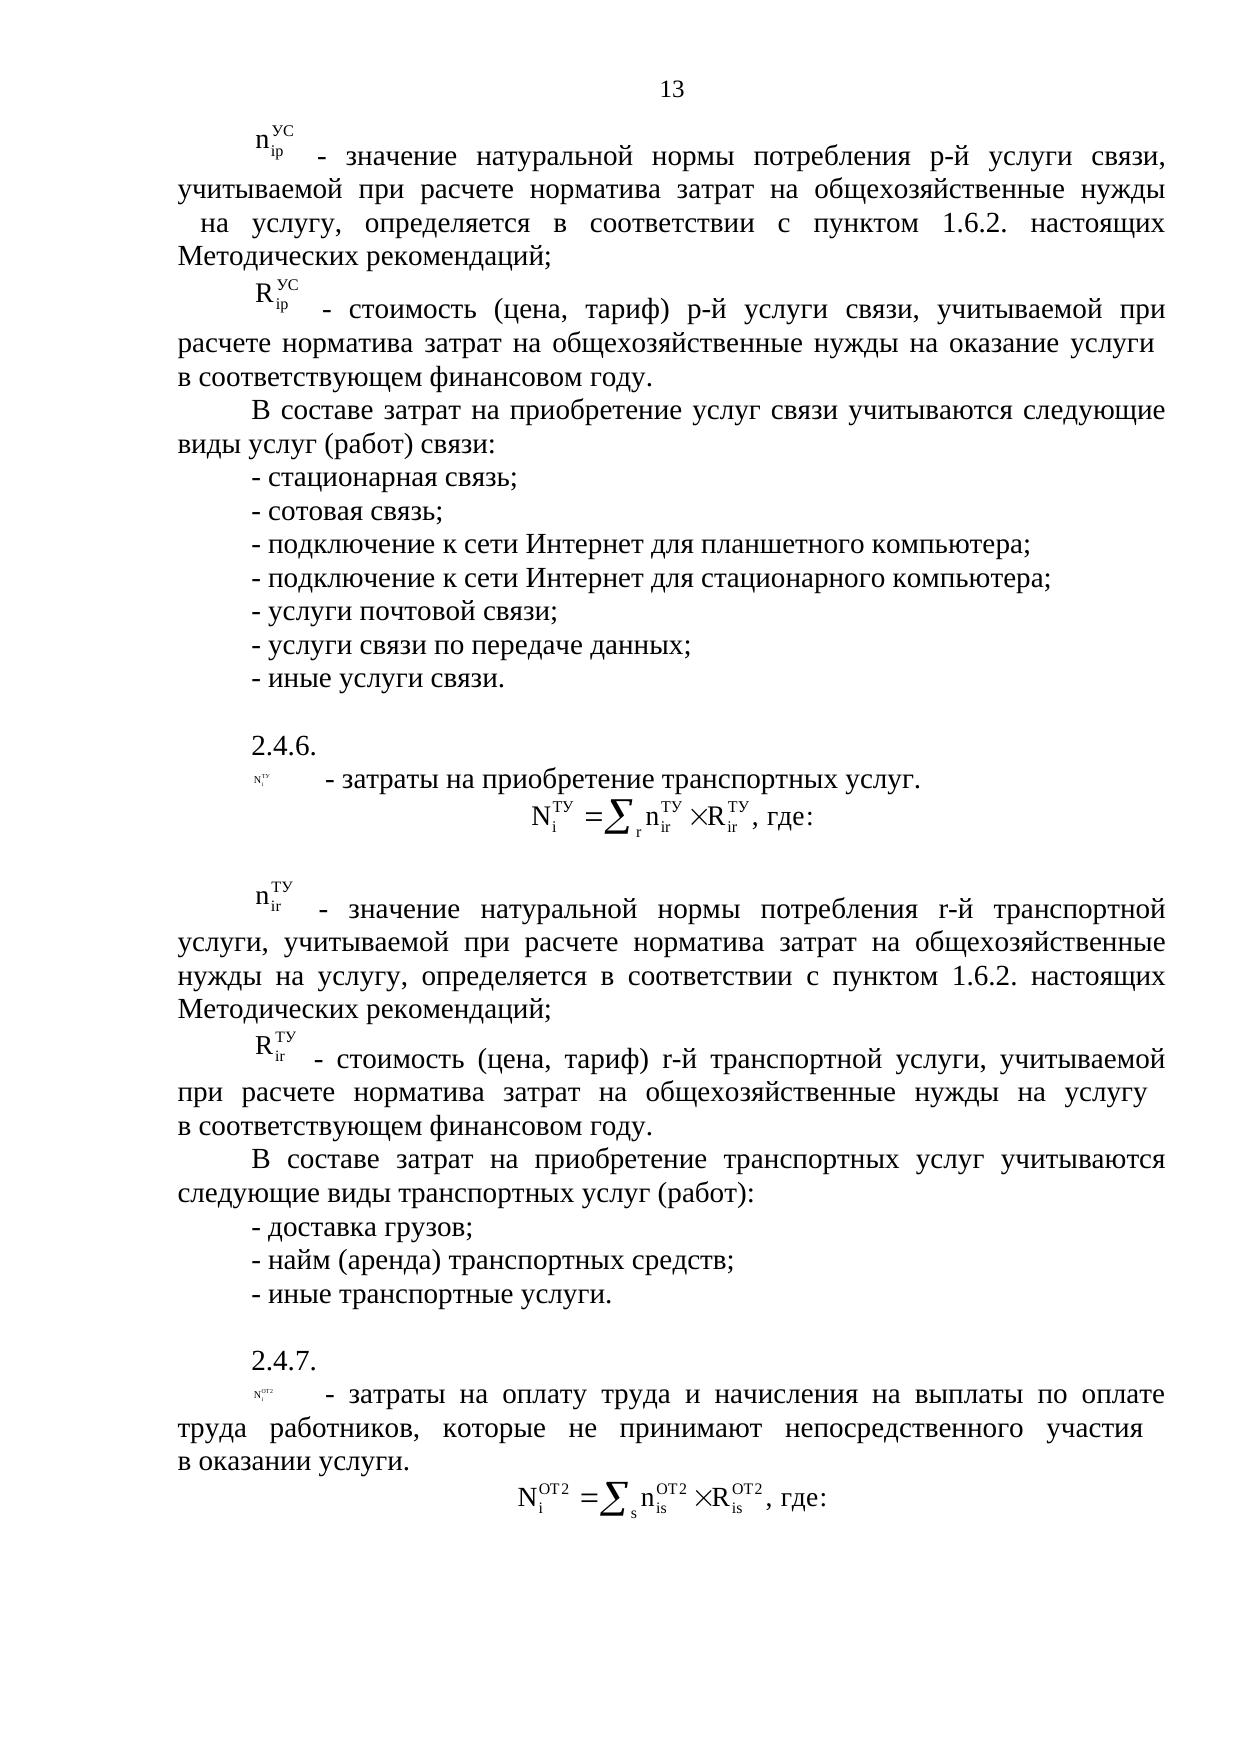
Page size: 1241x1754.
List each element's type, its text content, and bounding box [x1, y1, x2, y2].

list - затраты на приобретение транспортных услуг. [177, 761, 1166, 795]
text 2.4.7. [177, 1343, 1166, 1376]
text - услуги связи по передаче данных; [177, 627, 1166, 661]
text - стационарная связь; [177, 459, 1166, 493]
text - значение натуральной нормы потребления p-й услуги связи, учитываемой при расчете норматива затрат на общехозяйственные нужды на услугу, определяется в соответствии с пунктом 1.6.2. настоящих Методических рекомендаций; [177, 118, 1166, 272]
text В составе затрат на приобретение транспортных услуг учитываются следующие виды транспортных услуг (работ): [177, 1142, 1166, 1209]
text - найм (аренда) транспортных средств; [177, 1242, 1166, 1276]
text - подключение к сети Интернет для стационарного компьютера; [177, 560, 1166, 593]
text - стоимость (цена, тариф) p-й услуги связи, учитываемой при расчете норматива затрат на общехозяйственные нужды на оказание услуги в соответствующем финансовом году. [177, 272, 1166, 392]
text - подключение к сети Интернет для планшетного компьютера; [177, 526, 1166, 560]
list - затраты на оплату труда и начисления на выплаты по оплате труда работников, которые не принимают непосредственного участия в оказании услуги. [177, 1376, 1166, 1477]
text - доставка грузов; [177, 1209, 1166, 1242]
text - услуги почтовой связи; [177, 593, 1166, 627]
text 2.4.6. [177, 728, 1166, 761]
text - иные транспортные услуги. [177, 1276, 1166, 1309]
text - сотовая связь; [177, 493, 1166, 526]
text В составе затрат на приобретение услуг связи учитываются следующие виды услуг (работ) связи: [177, 392, 1166, 459]
text - иные услуги связи. [177, 661, 1166, 694]
text - стоимость (цена, тариф) r-й транспортной услуги, учитываемой при расчете норматива затрат на общехозяйственные нужды на услугу в соответствующем финансовом году. [177, 1025, 1166, 1142]
text - значение натуральной нормы потребления r-й транспортной услуги, учитываемой при расчете норматива затрат на общехозяйственные нужды на услугу, определяется в соответствии с пунктом 1.6.2. настоящих Методических рекомендаций; [177, 875, 1166, 1025]
